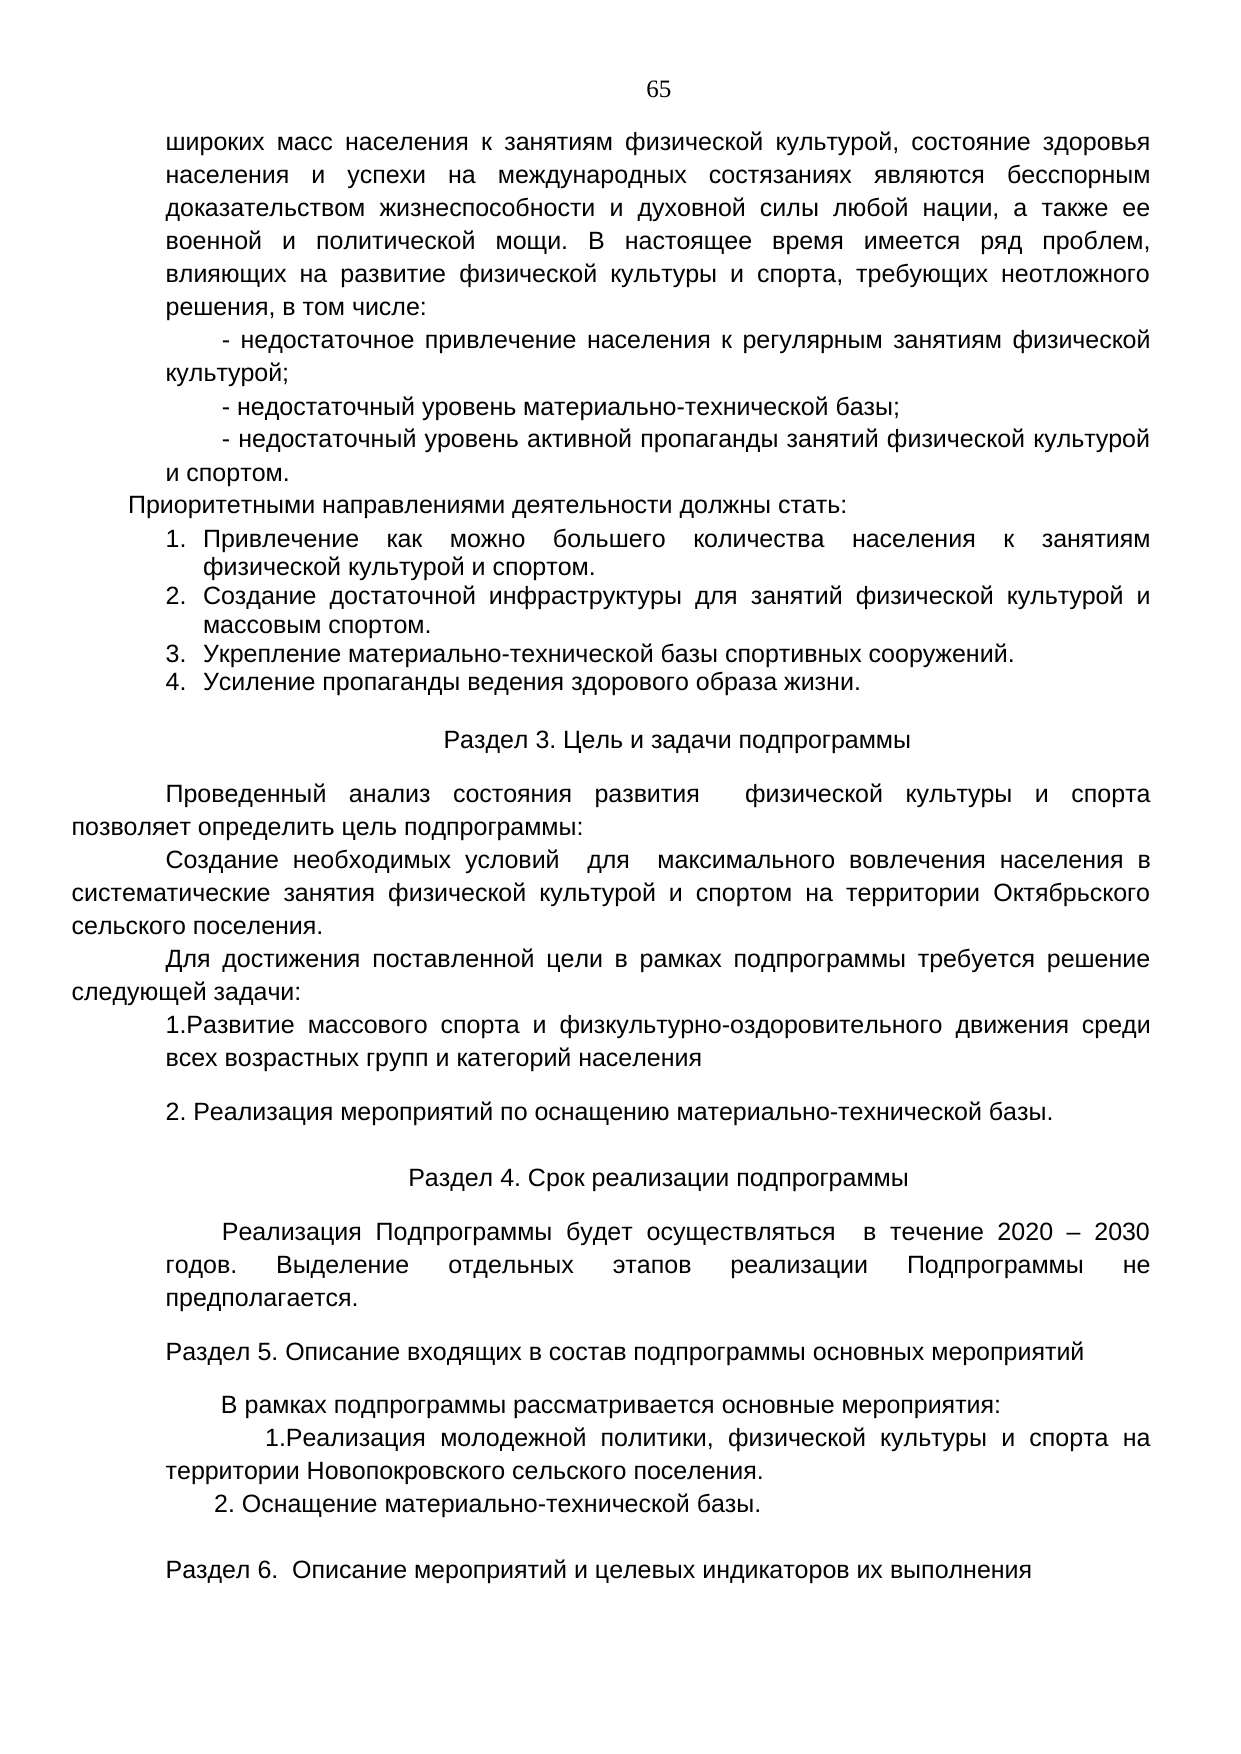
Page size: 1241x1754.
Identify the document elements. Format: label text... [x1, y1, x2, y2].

text В рамках подпрограммы рассматривается основные мероприятия: [165, 1390, 1152, 1419]
list Создание достаточной инфраструктуры для занятий физической культурой и массовым спортом. [165, 581, 1152, 638]
text Раздел 3. Цель и задачи подпрограммы [203, 725, 1152, 753]
text 2. Оснащение материально-технической базы. [165, 1489, 1152, 1518]
text - недостаточное привлечение населения к регулярным занятиям физической культурой; [165, 325, 1152, 387]
text Реализация Подпрограммы будет осуществляться в течение 2020 – 2030 годов. Выделение отдельных этапов реализации Подпрограммы не предполагается. [165, 1217, 1152, 1311]
text 2. Реализация мероприятий по оснащению материально-технической базы. [71, 1097, 1152, 1125]
text - недостаточный уровень материально-технической базы; [165, 391, 1152, 420]
text Раздел 4. Срок реализации подпрограммы [165, 1163, 1152, 1191]
text 1.Реализация молодежной политики, физической культуры и спорта на территории Новопокровского сельского поселения. [165, 1423, 1152, 1485]
text - недостаточный уровень активной пропаганды занятий физической культурой и спортом. [165, 424, 1152, 486]
text Раздел 6. Описание мероприятий и целевых индикаторов их выполнения [165, 1555, 1152, 1584]
list Привлечение как можно большего количества населения к занятиям физической культурой и спортом. [165, 523, 1152, 581]
list Усиление пропаганды ведения здорового образа жизни. [165, 667, 1152, 696]
list Укрепление материально-технической базы спортивных сооружений. [165, 638, 1152, 667]
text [165, 127, 1152, 321]
text Создание необходимых условий для максимального вовлечения населения в систематические занятия физической культурой и спортом на территории Октябрьского сельского поселения. [71, 845, 1152, 939]
text Для достижения поставленной цели в рамках подпрограммы требуется решение следующей задачи: [71, 944, 1152, 1006]
text Приоритетными направлениями деятельности должны стать: [72, 491, 1152, 519]
text Проведенный анализ состояния развития физической культуры и спорта позволяет определить цель подпрограммы: [71, 779, 1152, 840]
text Раздел 5. Описание входящих в состав подпрограммы основных мероприятий [165, 1336, 1152, 1365]
text 1.Развитие массового спорта и физкультурно-оздоровительного движения среди всех возрастных групп и категорий населения [165, 1010, 1152, 1072]
